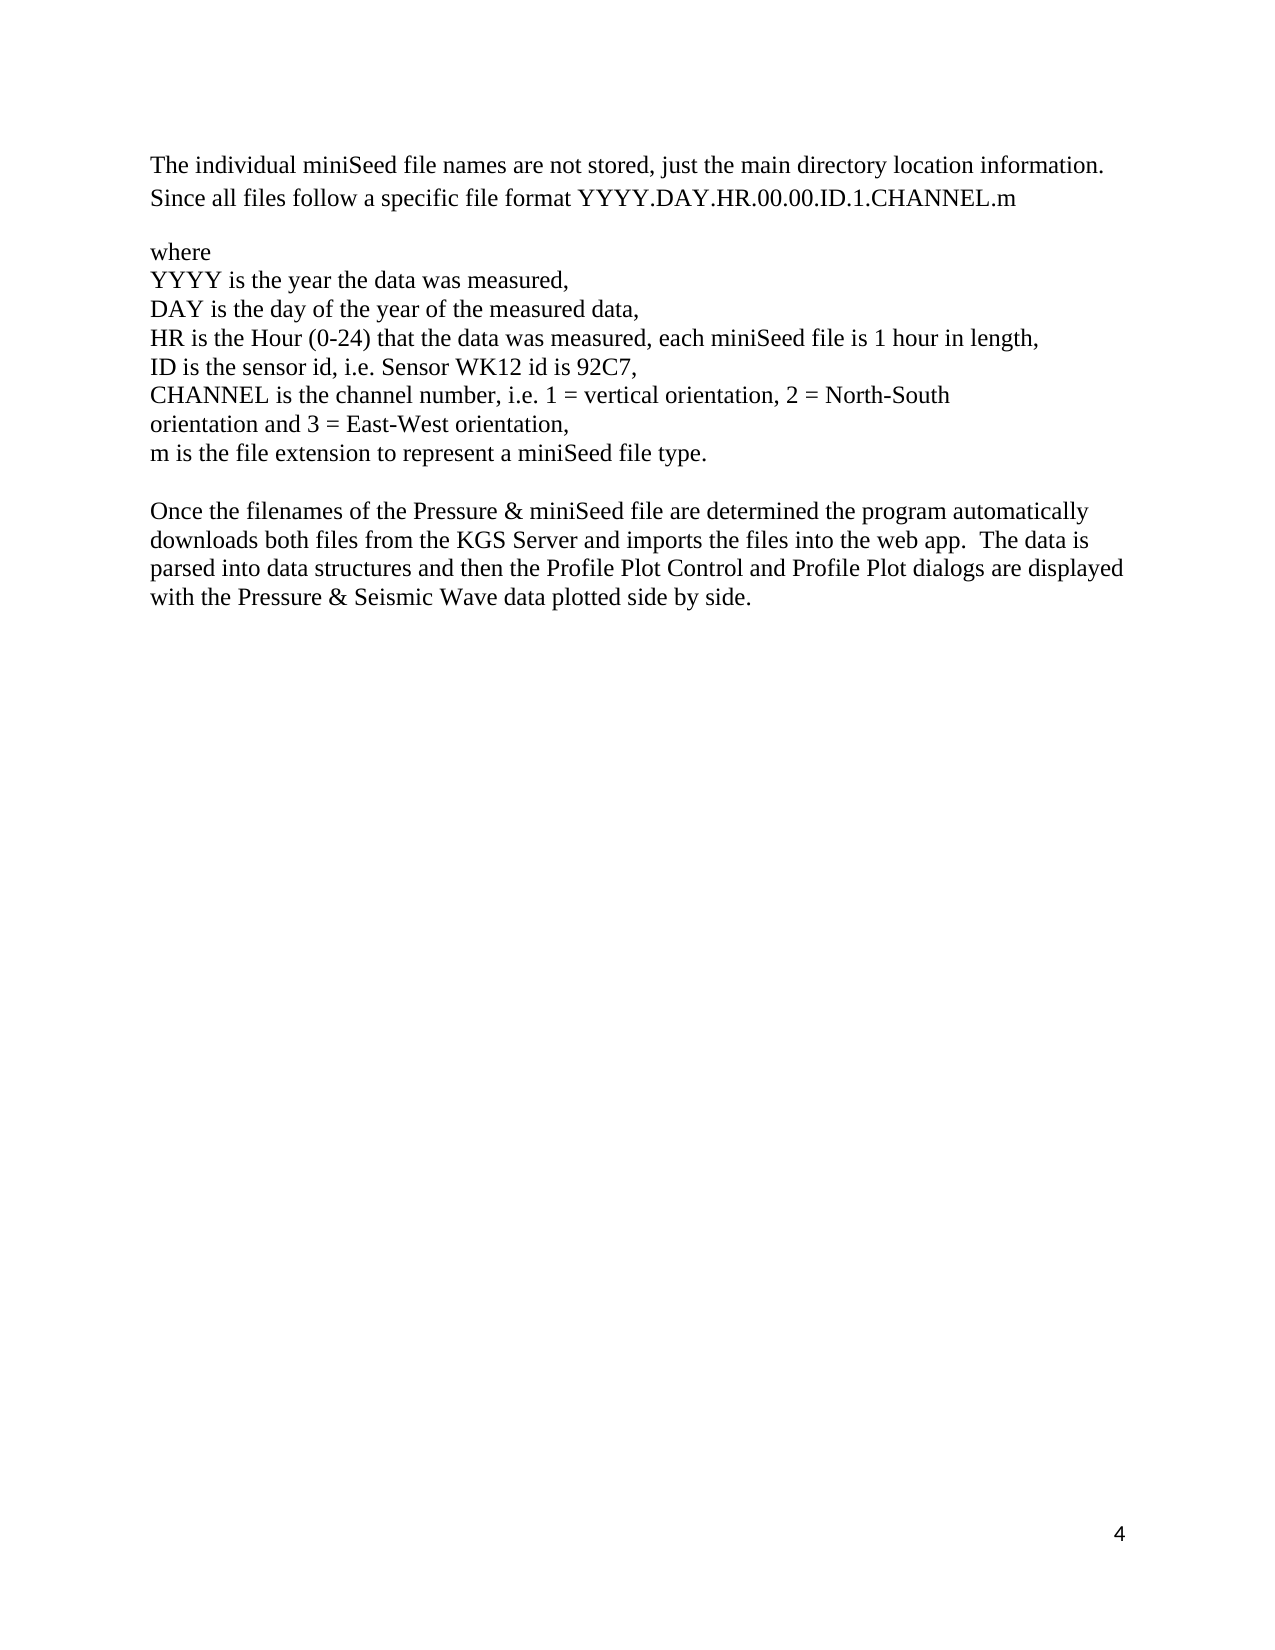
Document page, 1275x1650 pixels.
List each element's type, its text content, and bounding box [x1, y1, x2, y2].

text DAY is the day of the year of the measured data, [150, 294, 1125, 323]
text CHANNEL is the channel number, i.e. 1 = vertical orientation, 2 = North-South [150, 381, 1125, 409]
text The individual miniSeed file names are not stored, just the main directory location information. Since all files follow a specific file format YYYY.DAY.HR.00.00.ID.1.CHANNEL.m [150, 150, 1125, 212]
text YYYY is the year the data was measured, [150, 266, 1125, 294]
text HR is the Hour (0-24) that the data was measured, each miniSeed file is 1 hour in length, [150, 323, 1125, 352]
text where [150, 237, 1125, 266]
text Once the filenames of the Pressure & miniSeed file are determined the program automatically downloads both files from the KGS Server and imports the files into the web app. The data is parsed into data structures and then the Profile Plot Control and Profile Plot dialogs are displayed with the Pressure & Seismic Wave data plotted side by side. [150, 496, 1125, 611]
text m is the file extension to represent a miniSeed file type. [150, 438, 1125, 467]
text orientation and 3 = East-West orientation, [150, 409, 1125, 438]
text ID is the sensor id, i.e. Sensor WK12 id is 92C7, [150, 352, 1125, 381]
